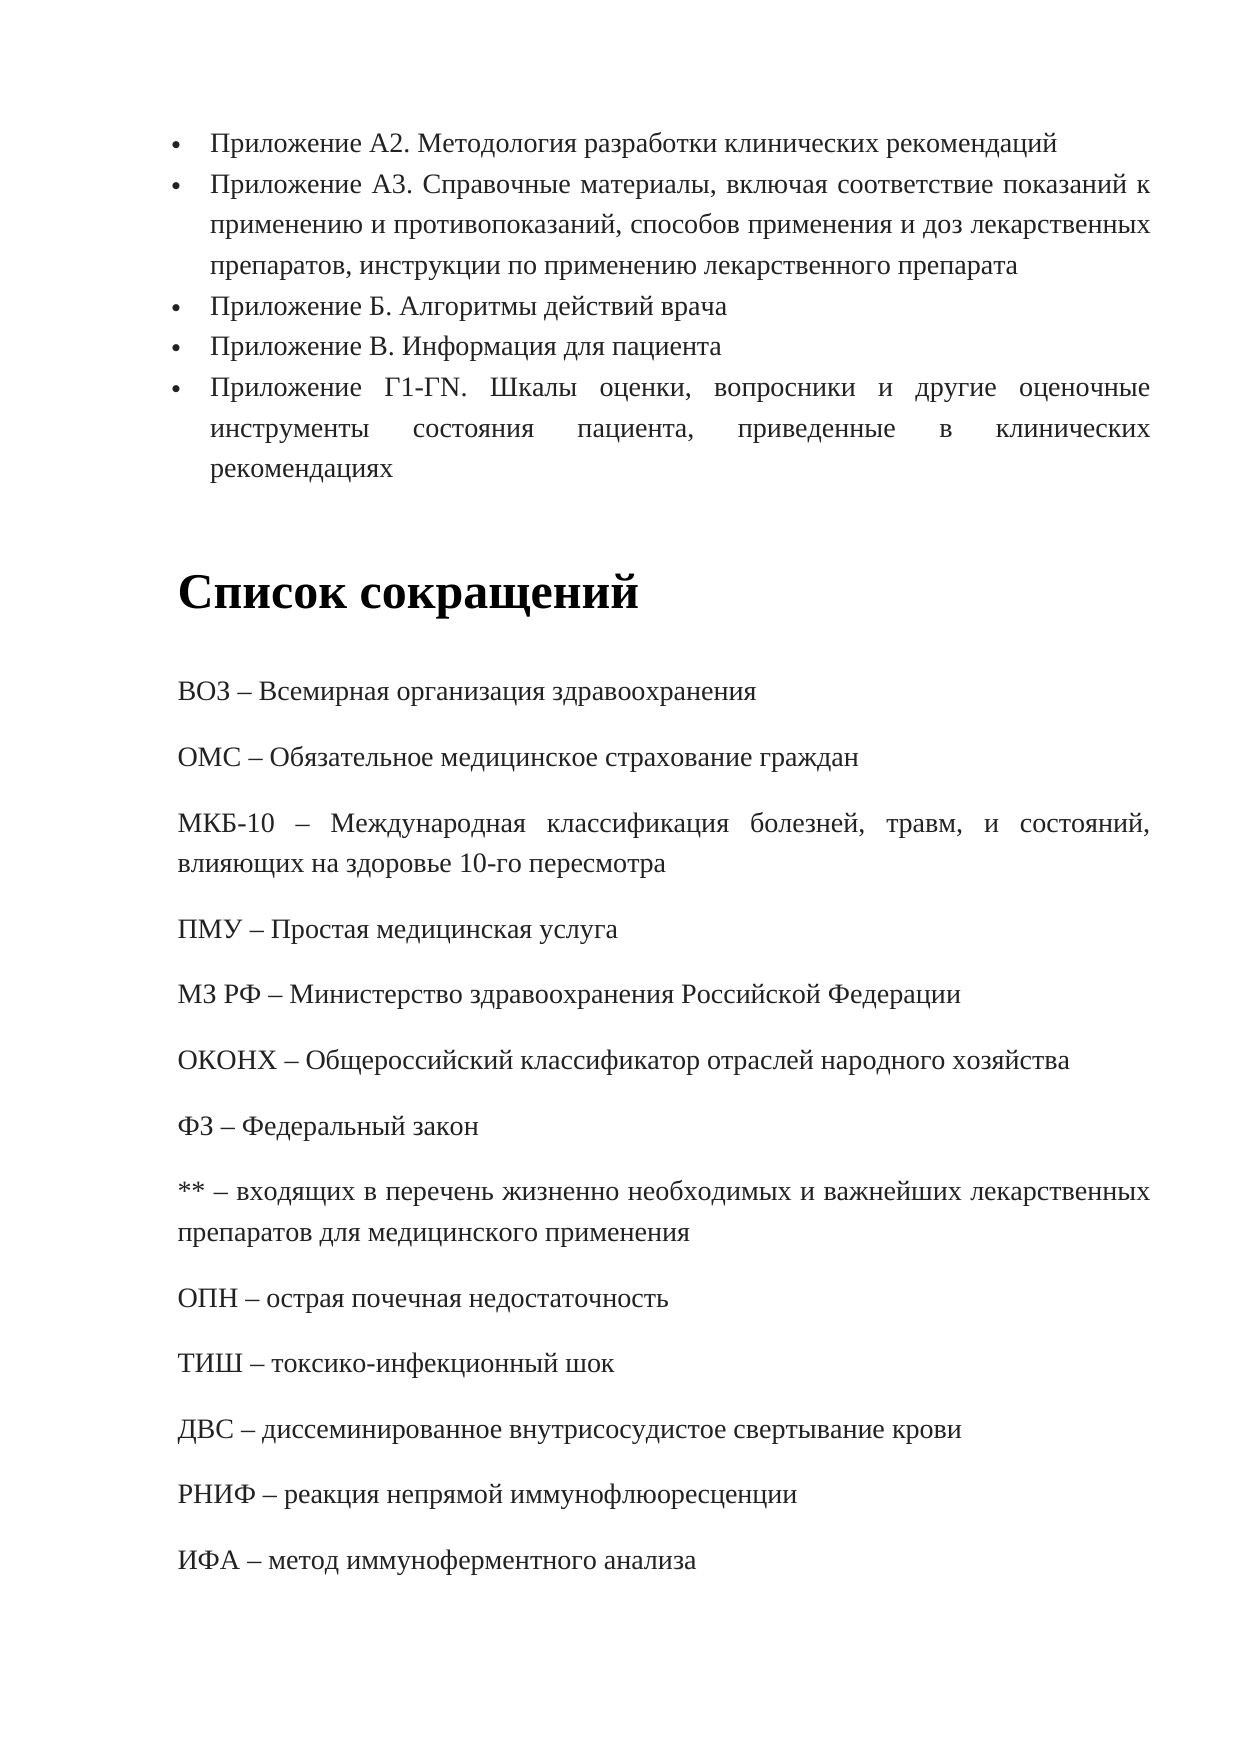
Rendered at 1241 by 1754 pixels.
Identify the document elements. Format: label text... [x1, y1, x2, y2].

list Приложение А3. Справочные материалы, включая соответствие показаний к применению и противопоказаний, способов применения и доз лекарственных препаратов, инструкции по применению лекарственного препарата [172, 159, 1152, 281]
text ДВС – диссеминированное внутрисосудистое свертывание крови [177, 1404, 1152, 1444]
text МКБ-10 – Международная классификация болезней, травм, и состояний, влияющих на здоровье 10-го пересмотра [177, 797, 1152, 879]
text Список сокращений [177, 562, 1152, 619]
list Приложение В. Информация для пациента [172, 321, 1152, 362]
text ИФА – метод иммуноферментного анализа [177, 1535, 1152, 1576]
text ОКОНХ – Общероссийский классификатор отраслей народного хозяйства [177, 1035, 1152, 1076]
list Приложение А2. Методология разработки клинических рекомендаций [172, 118, 1152, 159]
text ПМУ – Простая медицинская услуга [177, 904, 1152, 944]
text ВОЗ – Всемирная организация здравоохранения [177, 666, 1152, 707]
text ** – входящих в перечень жизненно необходимых и важнейших лекарственных препаратов для медицинского применения [177, 1166, 1152, 1247]
text ТИШ – токсико-инфекционный шок [177, 1338, 1152, 1379]
text МЗ РФ – Министерство здравоохранения Российской Федерации [177, 969, 1152, 1010]
text ОМС – Обязательное медицинское страхование граждан [177, 732, 1152, 772]
text РНИФ – реакция непрямой иммунофлюоресценции [177, 1469, 1152, 1510]
text ОПН – острая почечная недостаточность [177, 1272, 1152, 1313]
list Приложение Г1-ГN. Шкалы оценки, вопросники и другие оценочные инструменты состояния пациента, приведенные в клинических рекомендациях [172, 362, 1152, 484]
text ФЗ – Федеральный закон [177, 1101, 1152, 1141]
list Приложение Б. Алгоритмы действий врача [172, 281, 1152, 321]
